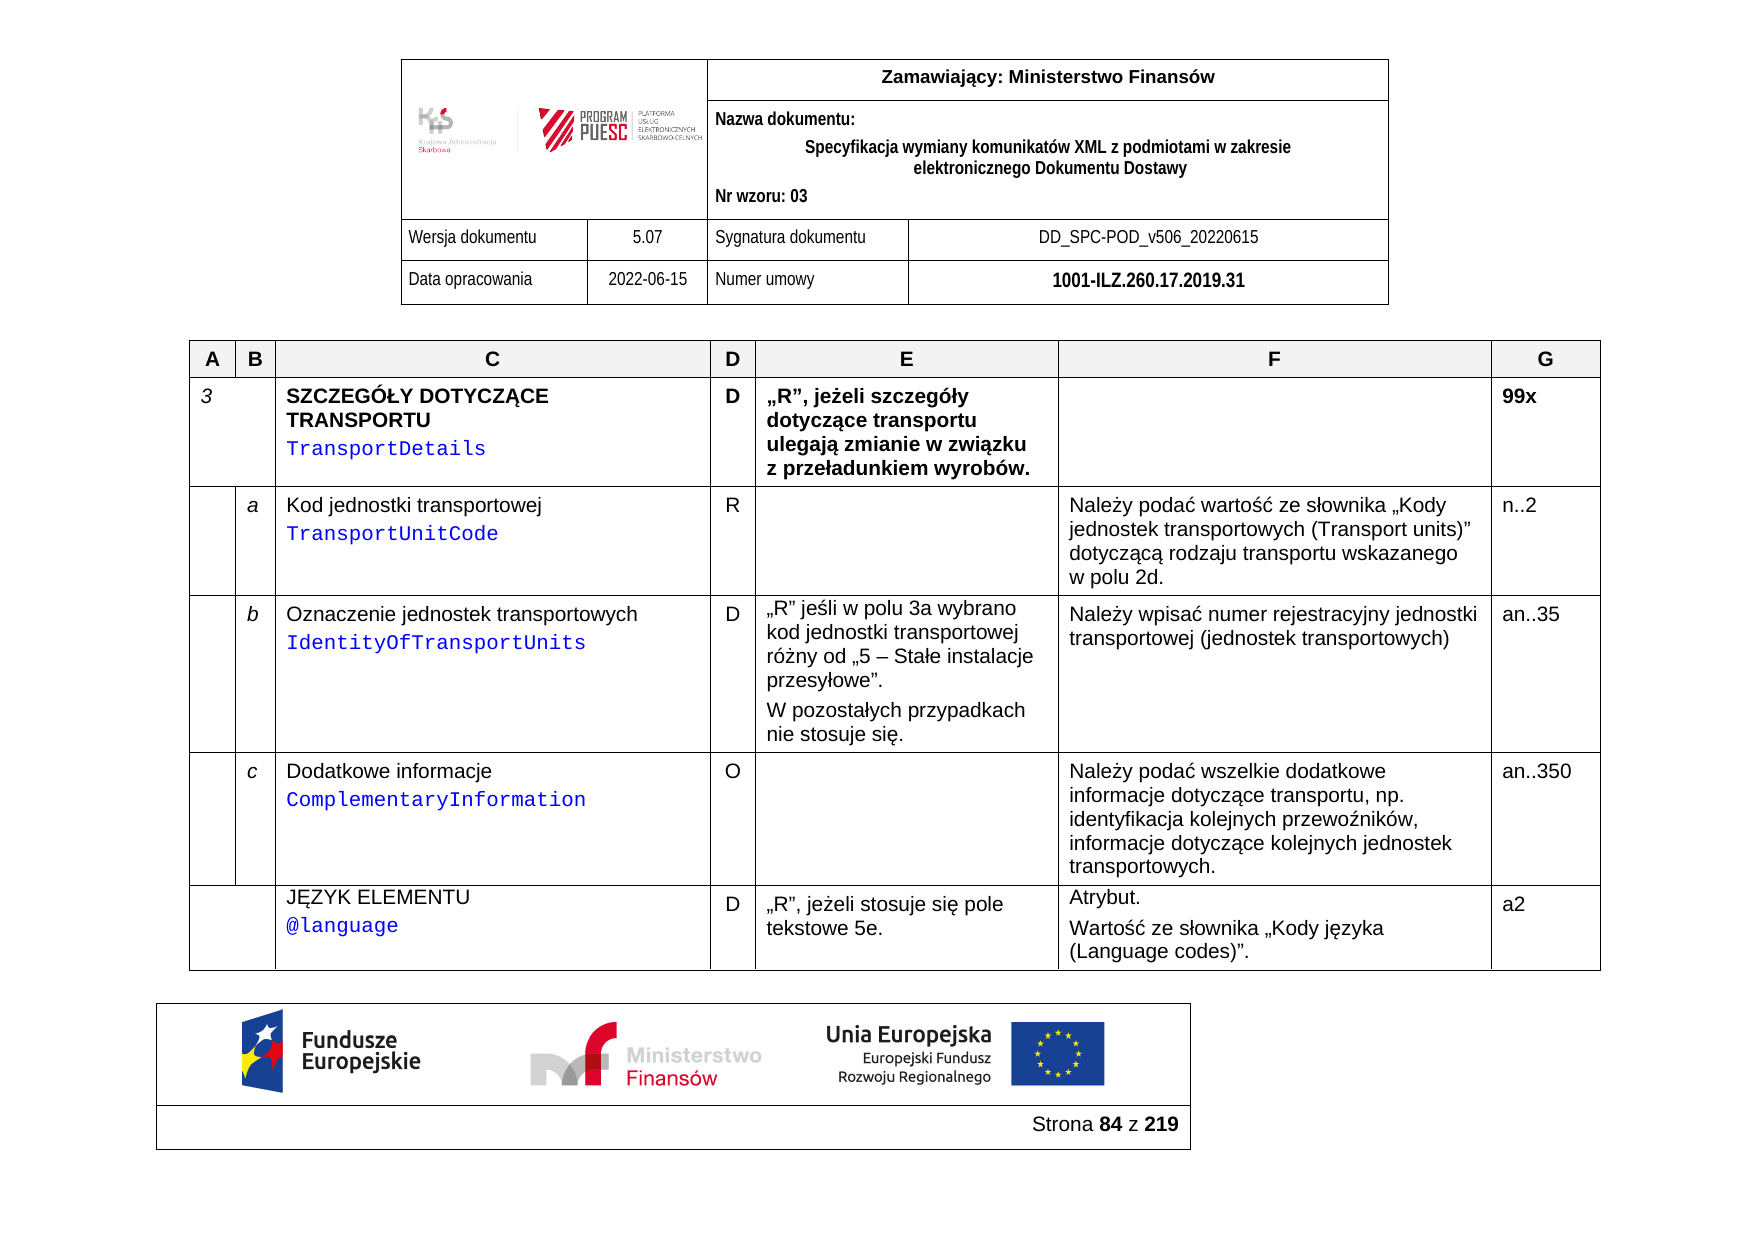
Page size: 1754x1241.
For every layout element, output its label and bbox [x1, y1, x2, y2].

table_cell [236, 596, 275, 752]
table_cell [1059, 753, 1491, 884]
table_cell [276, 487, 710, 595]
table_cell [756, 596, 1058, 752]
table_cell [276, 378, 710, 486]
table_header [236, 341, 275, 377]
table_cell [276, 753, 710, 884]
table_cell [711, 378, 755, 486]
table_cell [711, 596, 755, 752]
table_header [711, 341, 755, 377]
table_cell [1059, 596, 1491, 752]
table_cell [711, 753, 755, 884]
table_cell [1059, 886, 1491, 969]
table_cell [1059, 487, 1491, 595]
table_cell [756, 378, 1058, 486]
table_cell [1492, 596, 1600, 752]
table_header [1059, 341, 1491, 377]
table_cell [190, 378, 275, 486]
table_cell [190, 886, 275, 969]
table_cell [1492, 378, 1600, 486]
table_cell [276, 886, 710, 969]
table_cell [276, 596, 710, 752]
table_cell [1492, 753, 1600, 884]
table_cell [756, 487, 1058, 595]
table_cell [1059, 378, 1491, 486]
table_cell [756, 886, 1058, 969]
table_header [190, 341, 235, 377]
picture [242, 1009, 1105, 1093]
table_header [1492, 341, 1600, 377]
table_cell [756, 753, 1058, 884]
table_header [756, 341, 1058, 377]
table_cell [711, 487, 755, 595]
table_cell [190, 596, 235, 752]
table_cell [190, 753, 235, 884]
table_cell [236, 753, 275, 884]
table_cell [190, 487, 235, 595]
picture [408, 97, 702, 163]
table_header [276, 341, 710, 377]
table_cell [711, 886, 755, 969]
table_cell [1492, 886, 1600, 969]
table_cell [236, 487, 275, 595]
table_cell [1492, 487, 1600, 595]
